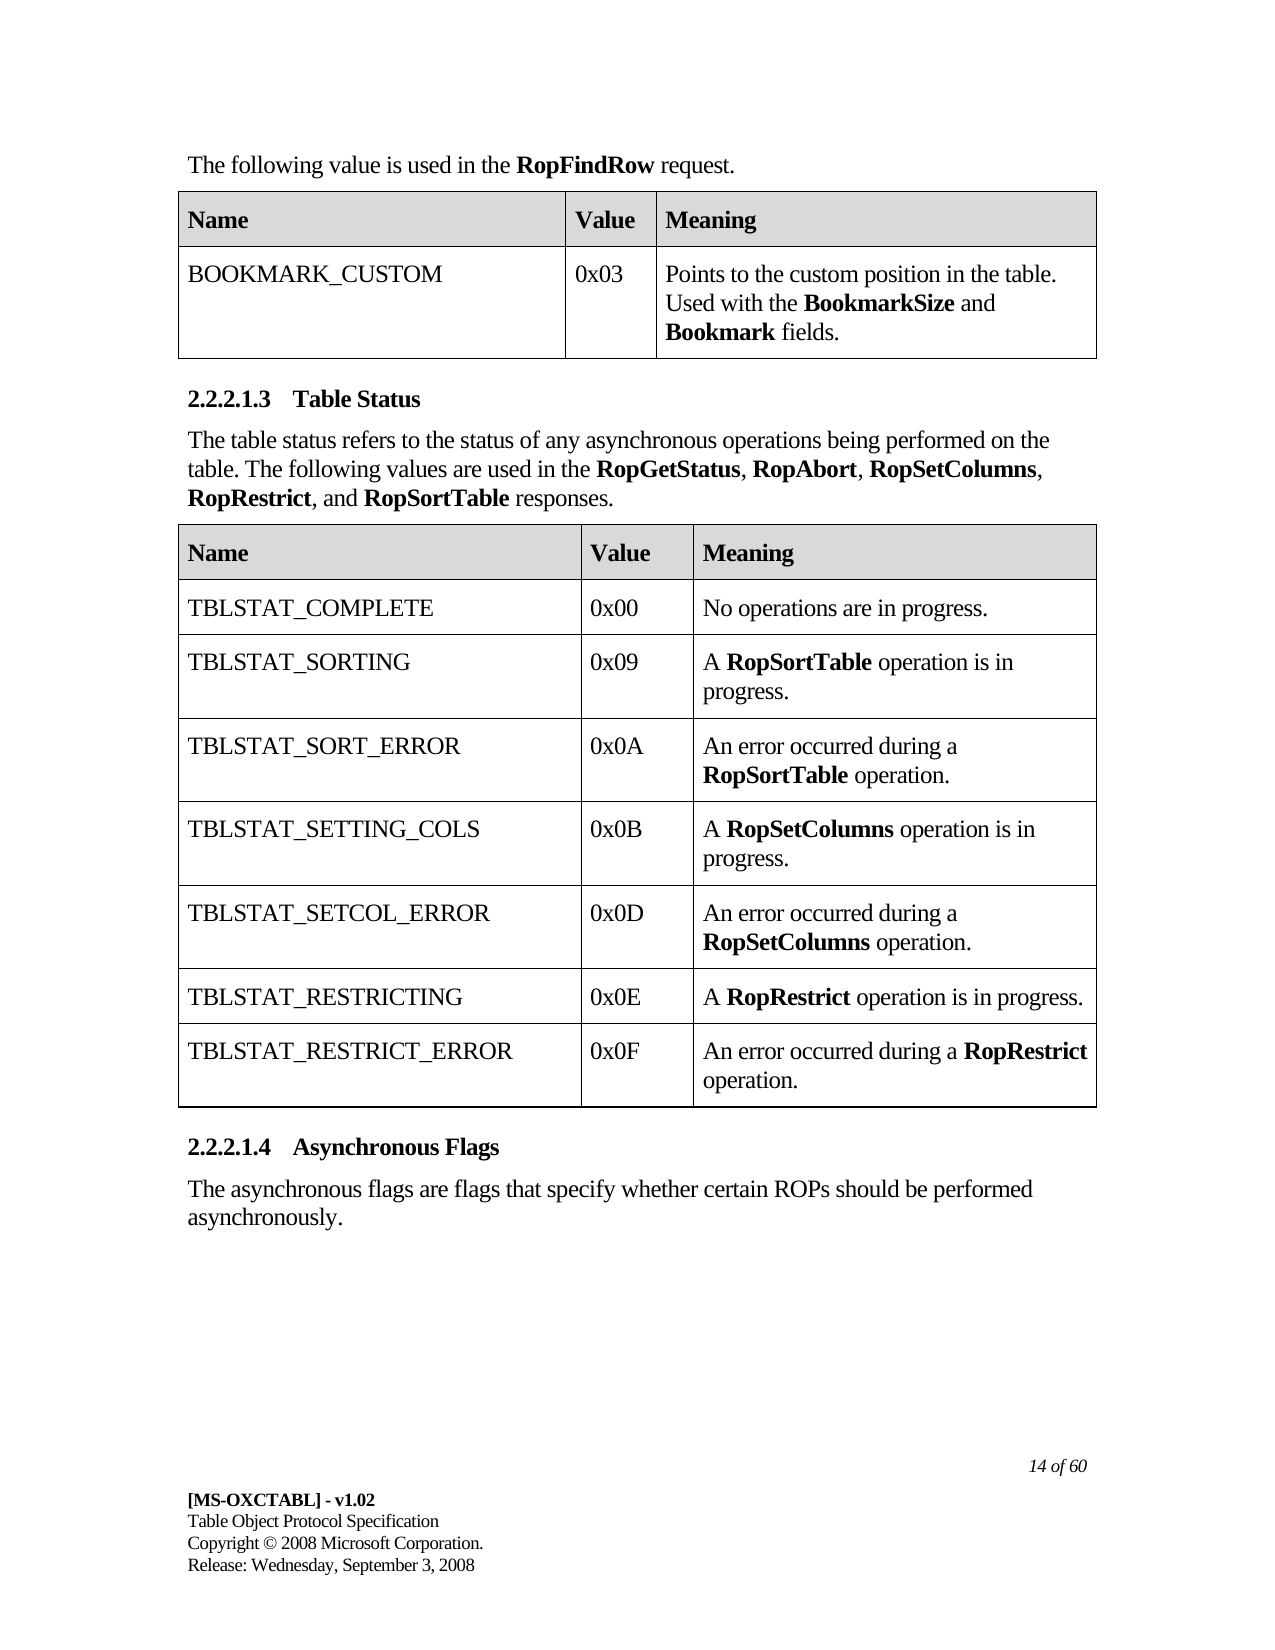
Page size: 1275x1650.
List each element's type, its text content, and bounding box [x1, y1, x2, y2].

table_header Value [566, 192, 656, 246]
text The table status refers to the status of any asynchronous operations being performed on the table. The following values are used in the RopGetStatus, RopAbort, RopSetColumns, RopRestrict, and RopSortTable responses. [187, 426, 1087, 512]
table_header Name [179, 192, 565, 246]
table_header Value [582, 525, 693, 579]
table_cell 0x0D [582, 886, 693, 968]
table_header Meaning [657, 192, 1096, 246]
table_cell TBLSTAT_RESTRICT_ERROR [179, 1024, 581, 1106]
table_cell BOOKMARK_CUSTOM [179, 247, 565, 358]
table_cell An error occurred during a RopSetColumns operation. [694, 886, 1096, 968]
table_cell An error occurred during a RopSortTable operation. [694, 719, 1096, 801]
subtitle Asynchronous Flags [187, 1132, 1087, 1161]
table_cell 0x03 [566, 247, 656, 358]
text The following value is used in the RopFindRow request. [187, 150, 1087, 179]
table_cell 0x0F [582, 1024, 693, 1106]
table_header Name [179, 525, 581, 579]
text The asynchronous flags are flags that specify whether certain ROPs should be performed asynchronously. [187, 1174, 1087, 1231]
table_cell A RopSortTable operation is in progress. [694, 635, 1096, 717]
table_cell 0x0E [582, 969, 693, 1023]
table_cell TBLSTAT_COMPLETE [179, 580, 581, 634]
table_cell A RopSetColumns operation is in progress. [694, 802, 1096, 884]
table_cell An error occurred during a RopRestrict operation. [694, 1024, 1096, 1106]
table_cell 0x09 [582, 635, 693, 717]
table_cell TBLSTAT_SETTING_COLS [179, 802, 581, 884]
table_cell 0x0B [582, 802, 693, 884]
table_cell 0x0A [582, 719, 693, 801]
table_cell TBLSTAT_RESTRICTING [179, 969, 581, 1023]
table_cell TBLSTAT_SETCOL_ERROR [179, 886, 581, 968]
table_cell No operations are in progress. [694, 580, 1096, 634]
table_header Meaning [694, 525, 1096, 579]
table_cell TBLSTAT_SORT_ERROR [179, 719, 581, 801]
table_cell 0x00 [582, 580, 693, 634]
subtitle Table Status [187, 384, 1087, 413]
table_cell TBLSTAT_SORTING [179, 635, 581, 717]
table_cell A RopRestrict operation is in progress. [694, 969, 1096, 1023]
table_cell Points to the custom position in the table. Used with the BookmarkSize and Bookmark fields. [657, 247, 1096, 358]
